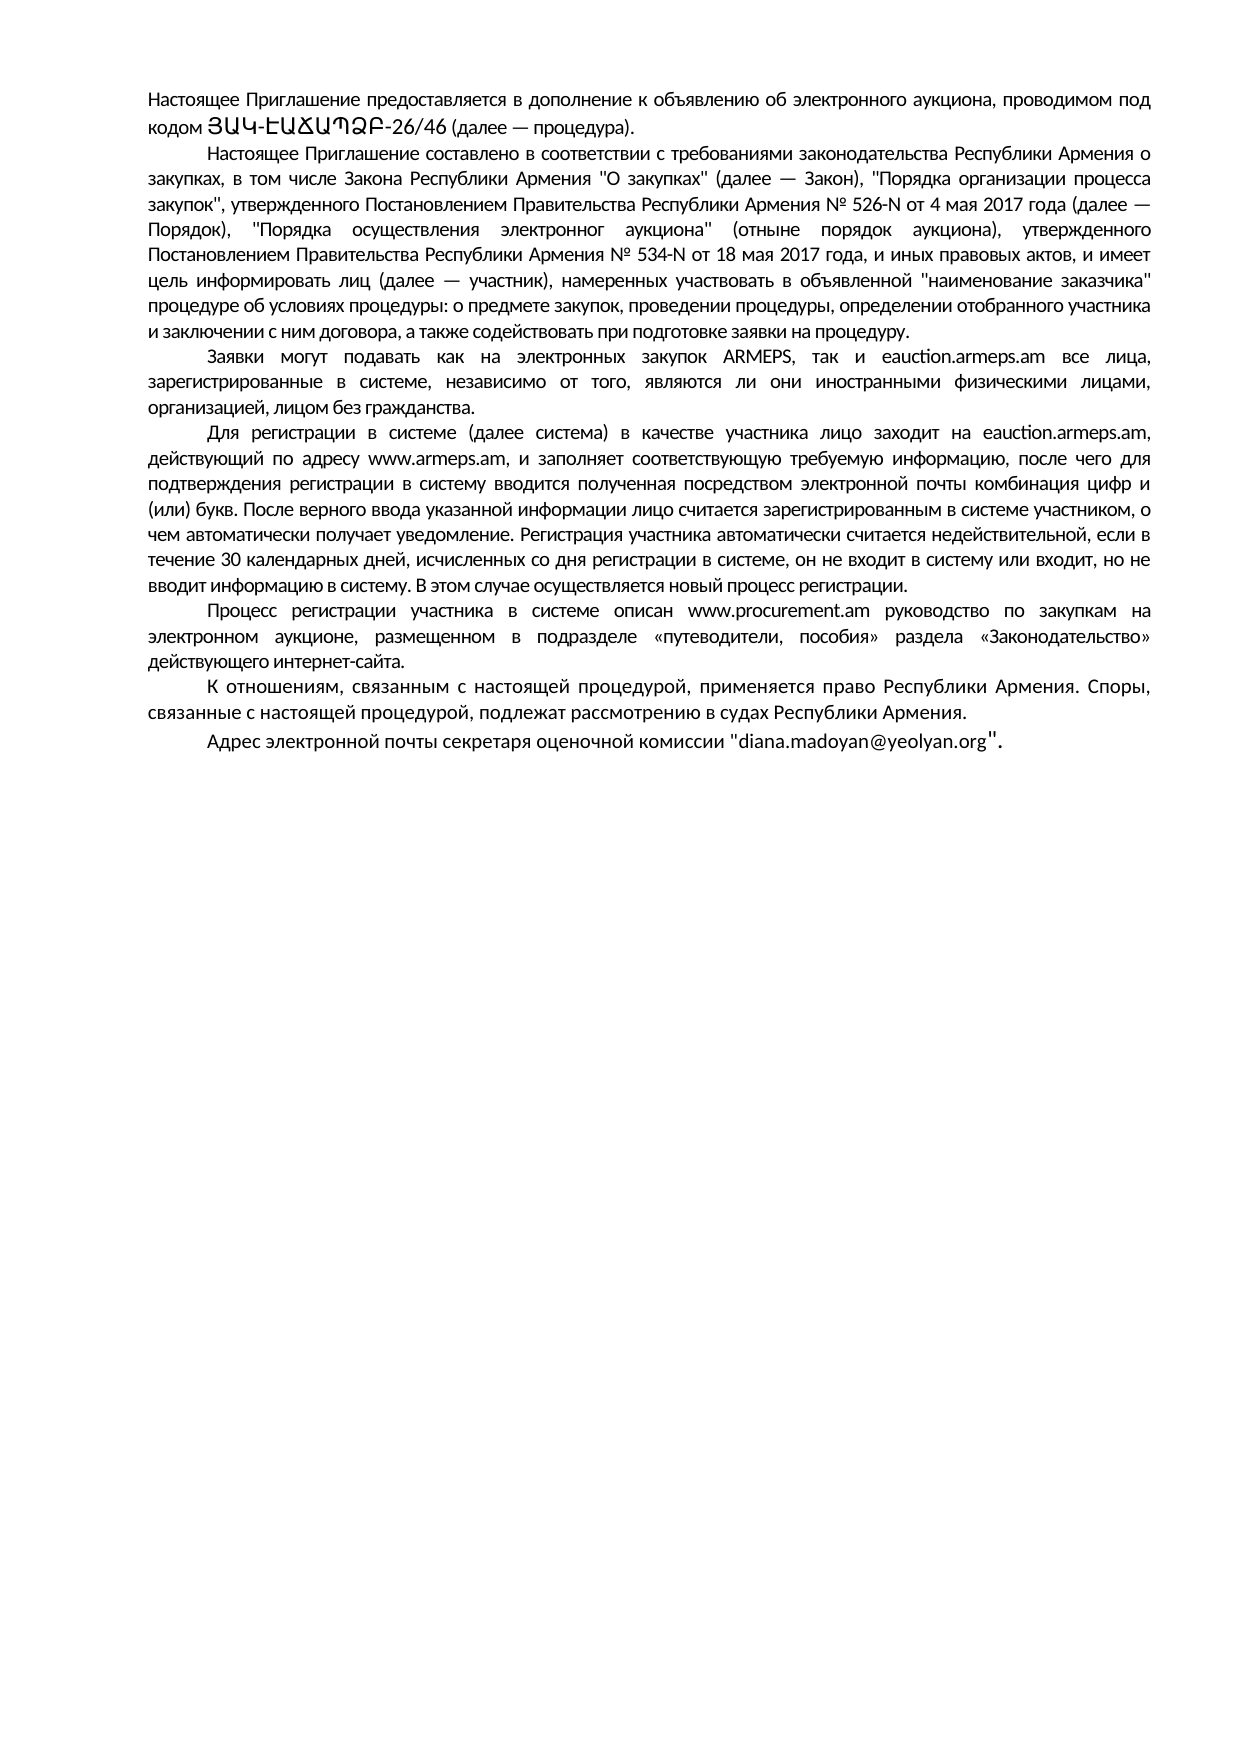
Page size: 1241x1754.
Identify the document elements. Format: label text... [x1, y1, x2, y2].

text К отношениям, связанным с настоящей процедурой, применяется право Республики Армения. Споры, связанные с настоящей процедурой, подлежат рассмотрению в судах Республики Армения. [148, 674, 1152, 724]
text Адрес электронной почты секретаря оценочной комиссии "diana.madoyan@yeolyan.org". [148, 724, 1152, 755]
text Настоящее Приглашение предоставляется в дополнение к объявлению об электронного аукциона, проводимом под кодом ՅԱԿ-ԷԱՃԱՊՁԲ-26/46 (далее — процедура). [148, 86, 1152, 140]
text Процесс регистрации участника в системе описан www.procurement.am руководство по закупкам на электронном аукционе, размещенном в подразделе «путеводители, пособия» раздела «Законодательство» действующего интернет-сайта. [148, 597, 1152, 674]
text Настоящее Приглашение составлено в соответствии с требованиями законодательства Республики Армения о закупках, в том числе Закона Республики Армения "О закупках" (далее — Закон), "Порядка организации процесса закупок", утвержденного Постановлением Правительства Республики Армения № 526-N от 4 мая 2017 года (далее — Порядок), "Порядка осуществления электронног аукциона" (отныне порядок аукциона), утвержденного Постановлением Правительства Республики Армения № 534-N от 18 мая 2017 года, и иных правовых актов, и имеет цель информировать лиц (далее — участник), намеренных участвовать в объявленной "наименование заказчика" процедуре об условиях процедуры: о предмете закупок, проведении процедуры, определении отобранного участника и заключении с ним договора, а также содействовать при подготовке заявки на процедуру. [148, 140, 1152, 343]
text Заявки могут подавать как на электронных закупок ARMEPS, так и eauction.armeps.am все лица, зарегистрированные в системе, независимо от того, являются ли они иностранными физическими лицами, организацией, лицом без гражданства. [148, 343, 1152, 419]
text Для регистрации в системе (далее система) в качестве участника лицо заходит на eauction.armeps.am, действующий по адресу www.armeps.am, и заполняет соответствующую требуемую информацию, после чего для подтверждения регистрации в систему вводится полученная посредством электронной почты комбинация цифр и (или) букв. После верного ввода указанной информации лицо считается зарегистрированным в системе участником, о чем автоматически получает уведомление. Регистрация участника автоматически считается недействительной, если в течение 30 календарных дней, исчисленных со дня регистрации в системе, он не входит в систему или входит, но не вводит информацию в систему. В этом случае осуществляется новый процесс регистрации. [148, 419, 1152, 597]
